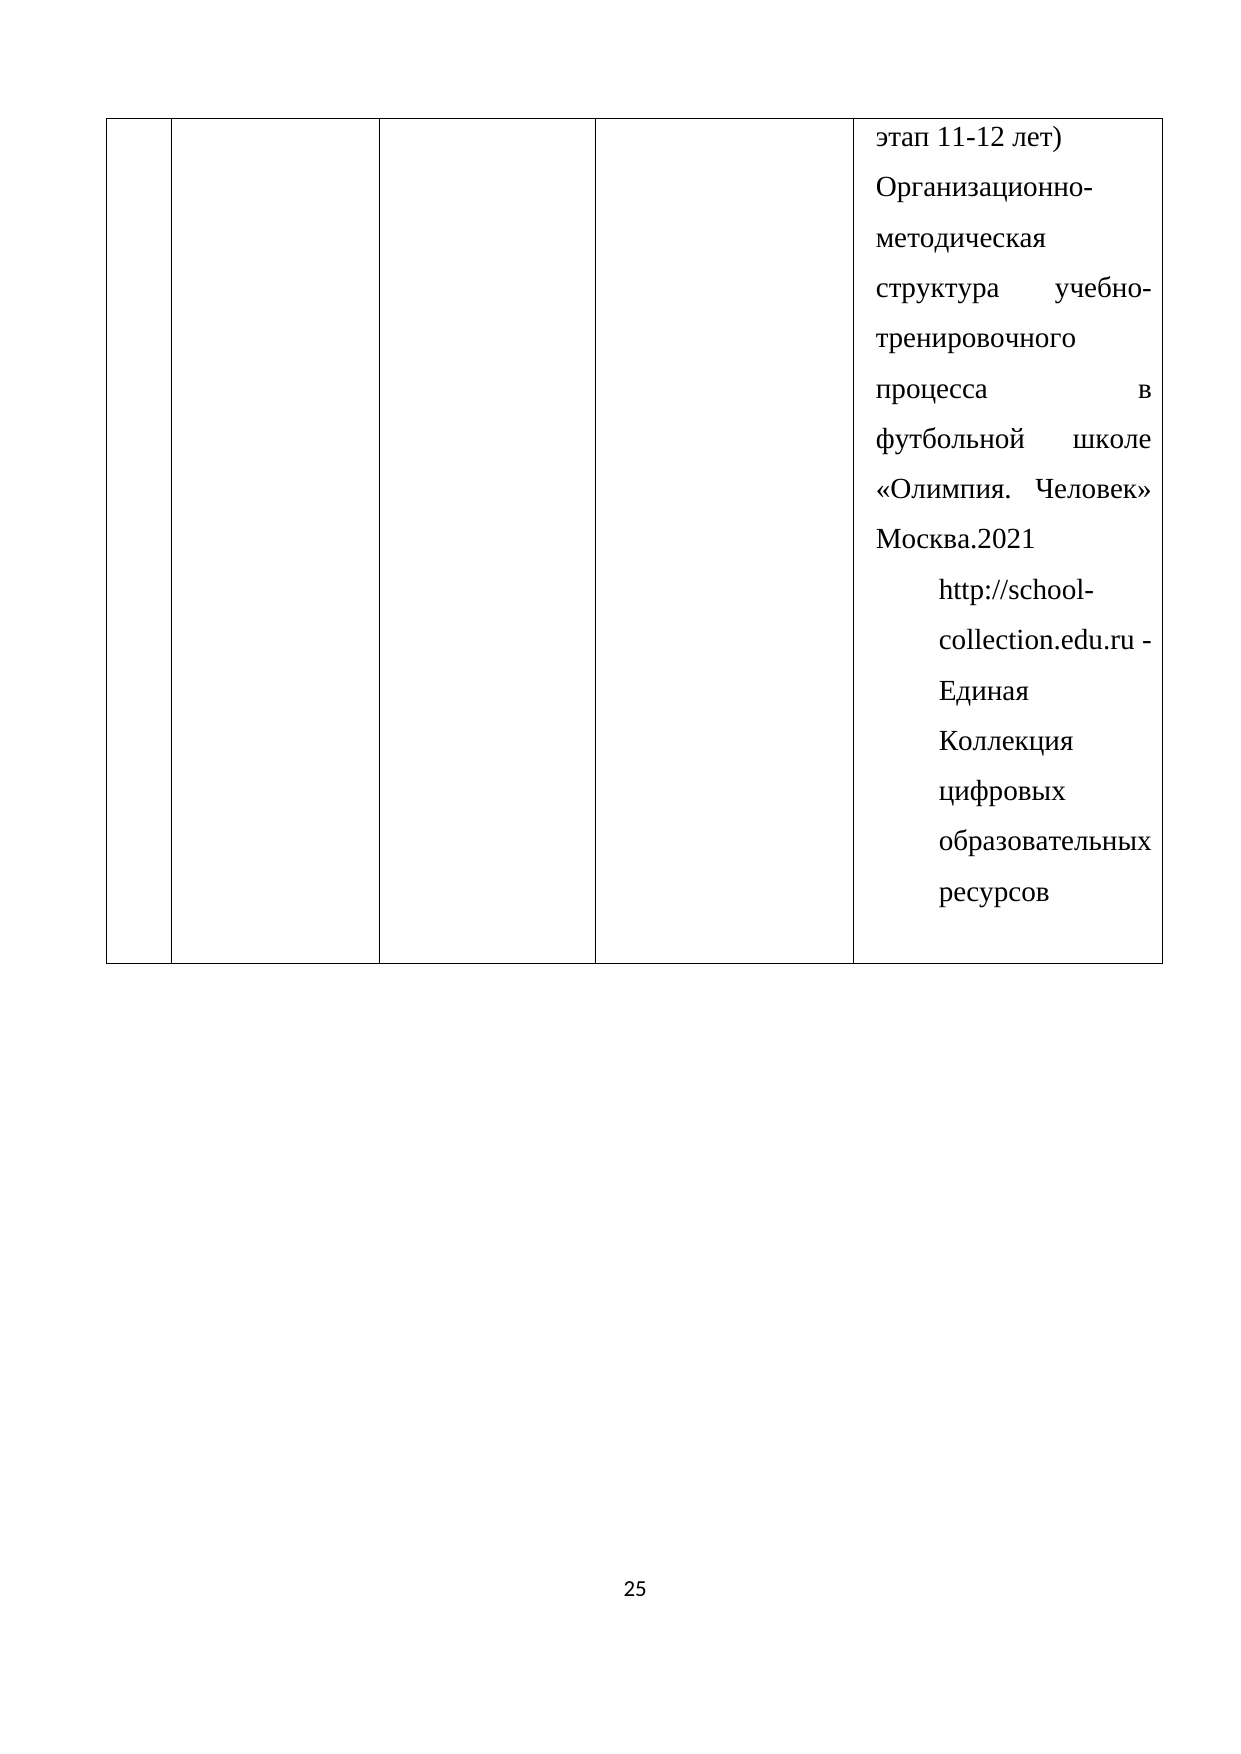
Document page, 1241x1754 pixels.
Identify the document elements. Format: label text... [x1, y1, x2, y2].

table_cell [172, 119, 379, 963]
table_cell 2 [107, 119, 171, 963]
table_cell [854, 119, 1162, 963]
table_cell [596, 119, 853, 963]
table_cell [380, 119, 595, 963]
